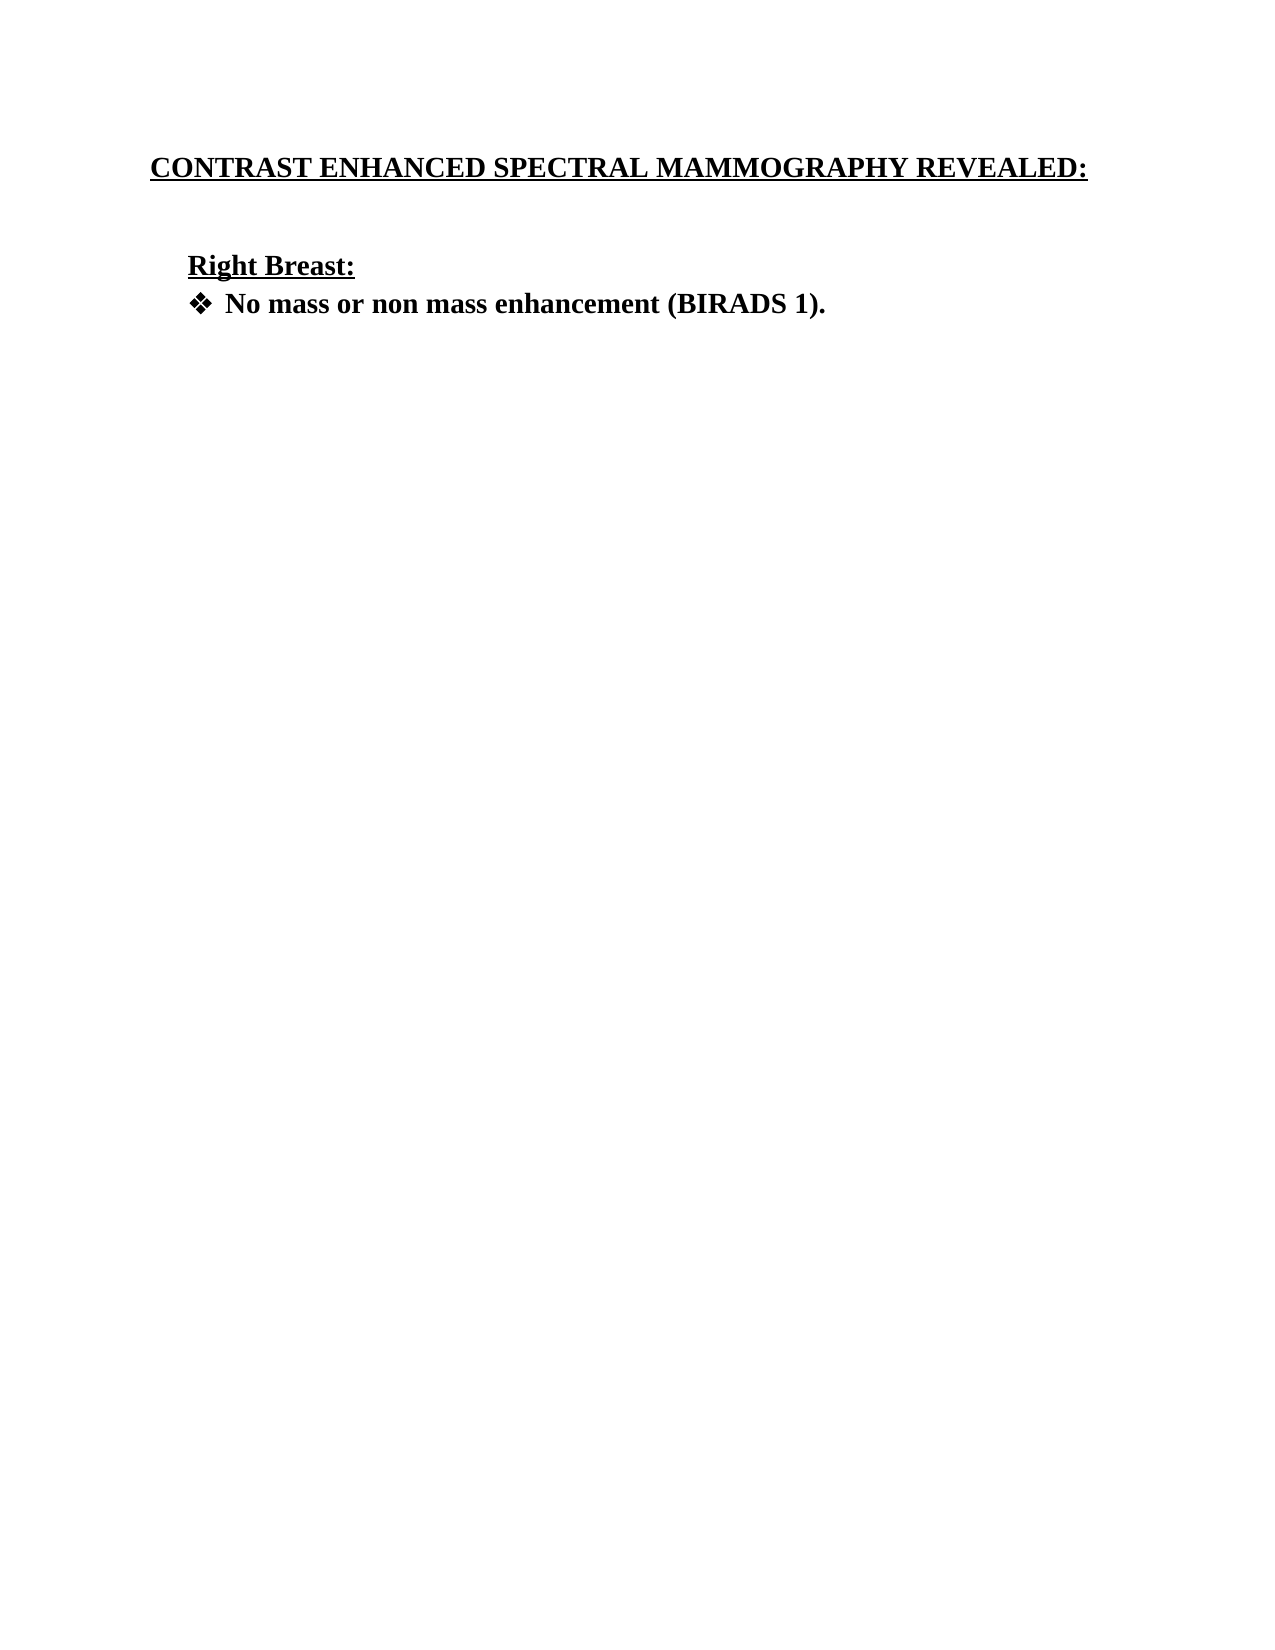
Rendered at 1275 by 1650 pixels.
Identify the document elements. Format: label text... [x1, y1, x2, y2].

text Right Breast: [150, 248, 1122, 281]
text CONTRAST ENHANCED SPECTRAL MAMMOGRAPHY REVEALED: [150, 150, 1125, 183]
list No mass or non mass enhancement (BIRADS 1). [187, 286, 1125, 320]
